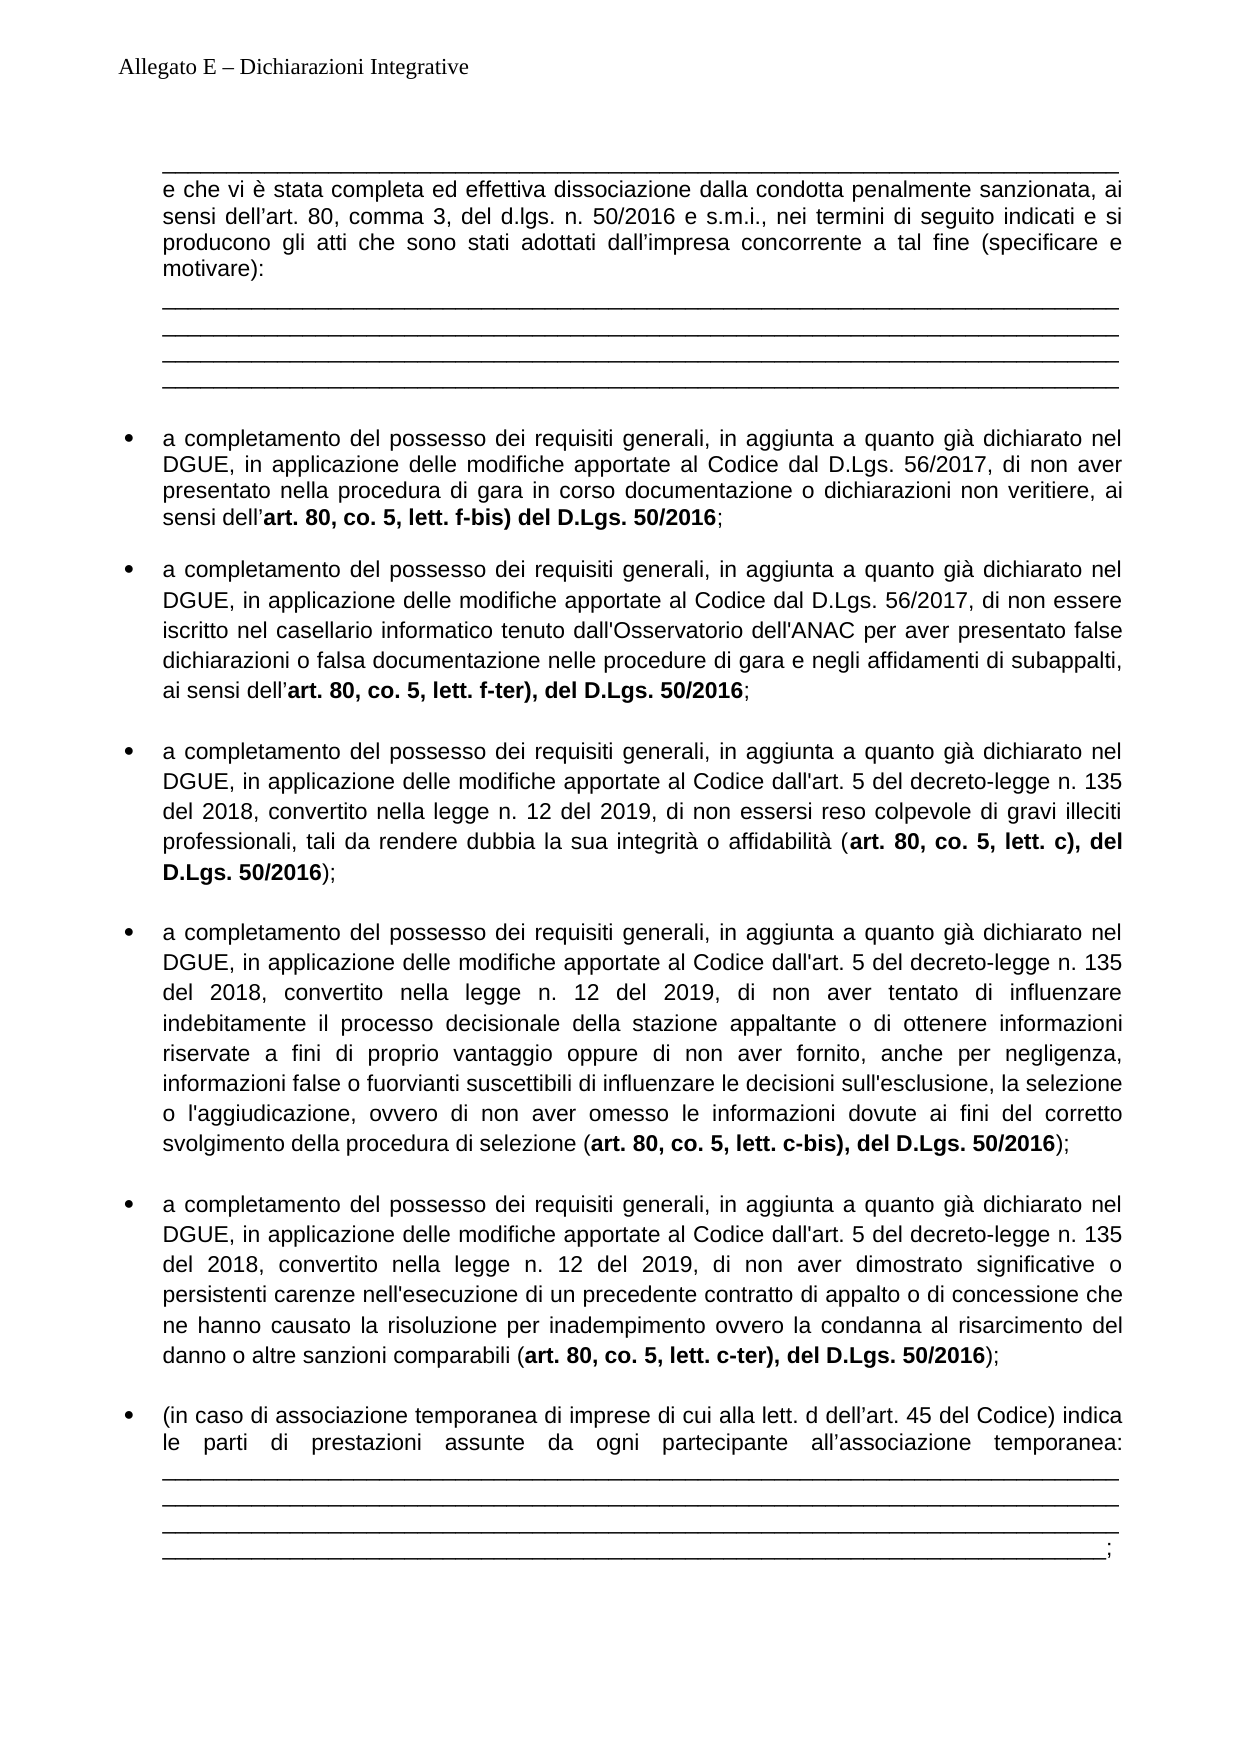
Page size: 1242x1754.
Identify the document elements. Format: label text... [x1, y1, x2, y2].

list a completamento del possesso dei requisiti generali, in aggiunta a quanto già dichiarato nel DGUE, in applicazione delle modifiche apportate al Codice dal D.Lgs. 56/2017, di non essere iscritto nel casellario informatico tenuto dall'Osservatorio dell'ANAC per aver presentato false dichiarazioni o falsa documentazione nelle procedure di gara e negli affidamenti di subappalti, ai sensi dell’art. 80, co. 5, lett. f-ter), del D.Lgs. 50/2016; [125, 556, 1123, 703]
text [162, 148, 1123, 174]
list a completamento del possesso dei requisiti generali, in aggiunta a quanto già dichiarato nel DGUE, in applicazione delle modifiche apportate al Codice dall'art. 5 del decreto-legge n. 135 del 2018, convertito nella legge n. 12 del 2019, di non aver dimostrato significative o persistenti carenze nell'esecuzione di un precedente contratto di appalto o di concessione che ne hanno causato la risoluzione per inadempimento ovvero la condanna al risarcimento del danno o altre sanzioni comparabili (art. 80, co. 5, lett. c-ter), del D.Lgs. 50/2016); [125, 1191, 1123, 1368]
list a completamento del possesso dei requisiti generali, in aggiunta a quanto già dichiarato nel DGUE, in applicazione delle modifiche apportate al Codice dall'art. 5 del decreto-legge n. 135 del 2018, convertito nella legge n. 12 del 2019, di non essersi reso colpevole di gravi illeciti professionali, tali da rendere dubbia la sua integrità o affidabilità (art. 80, co. 5, lett. c), del D.Lgs. 50/2016); [125, 738, 1123, 885]
list a completamento del possesso dei requisiti generali, in aggiunta a quanto già dichiarato nel DGUE, in applicazione delle modifiche apportate al Codice dal D.Lgs. 56/2017, di non aver presentato nella procedura di gara in corso documentazione o dichiarazioni non veritiere, ai sensi dell’art. 80, co. 5, lett. f-bis) del D.Lgs. 50/2016; [125, 424, 1123, 530]
list (in caso di associazione temporanea di imprese di cui alla lett. d dell’art. 45 del Codice) indica le parti di prestazioni assunte da ogni partecipante all’associazione temporanea: ___________________________________________________________________________________________________________________________________________________________________________________________________________________________________________________________________________________________________________; [125, 1402, 1123, 1560]
text e che vi è stata completa ed effettiva dissociazione dalla condotta penalmente sanzionata, ai sensi dell’art. 80, comma 3, del d.lgs. n. 50/2016 e s.m.i., nei termini di seguito indicati e si producono gli atti che sono stati adottati dall’impresa concorrente a tal fine (specificare e motivare): [162, 176, 1123, 282]
list a completamento del possesso dei requisiti generali, in aggiunta a quanto già dichiarato nel DGUE, in applicazione delle modifiche apportate al Codice dall'art. 5 del decreto-legge n. 135 del 2018, convertito nella legge n. 12 del 2019, di non aver tentato di influenzare indebitamente il processo decisionale della stazione appaltante o di ottenere informazioni riservate a fini di proprio vantaggio oppure di non aver fornito, anche per negligenza, informazioni false o fuorvianti suscettibili di influenzare le decisioni sull'esclusione, la selezione o l'aggiudicazione, ovvero di non aver omesso le informazioni dovute ai fini del corretto svolgimento della procedura di selezione (art. 80, co. 5, lett. c-bis), del D.Lgs. 50/2016); [125, 919, 1123, 1157]
